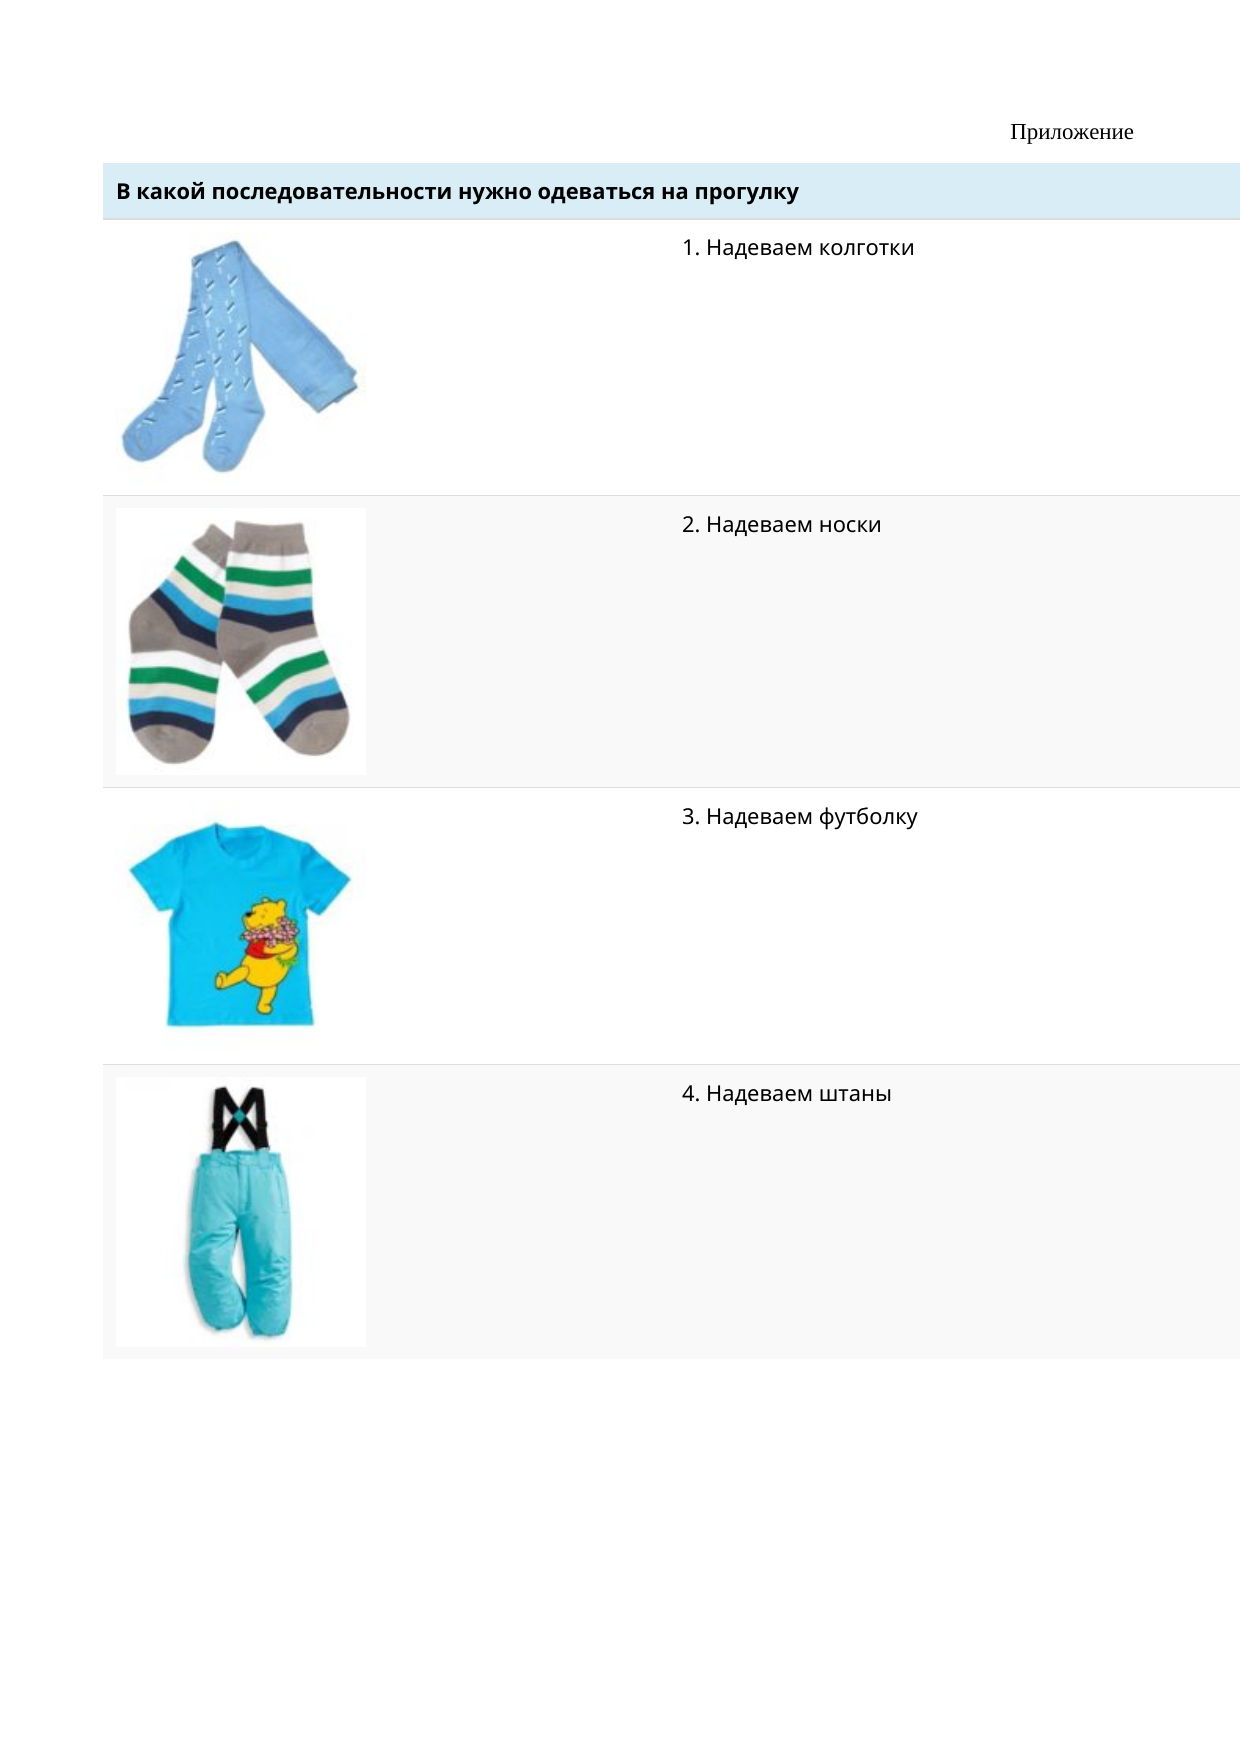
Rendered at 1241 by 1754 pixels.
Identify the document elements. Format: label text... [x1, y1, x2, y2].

table_cell [103, 220, 669, 495]
picture [115, 508, 366, 775]
table_cell [103, 496, 669, 787]
table_cell 3. Надеваем футболку [669, 788, 1240, 1063]
picture [115, 801, 366, 1051]
table_cell [103, 1065, 669, 1359]
table_cell 4. Надеваем штаны [669, 1065, 1240, 1359]
picture [115, 1077, 366, 1347]
picture [115, 232, 366, 483]
table_cell 1. Надеваем колготки [669, 220, 1240, 495]
text Приложение [177, 118, 1152, 144]
table_cell [103, 788, 669, 1063]
table_header В какой последовательности нужно одеваться на прогулку [103, 163, 1240, 218]
table_cell 2. Надеваем носки [669, 496, 1240, 787]
